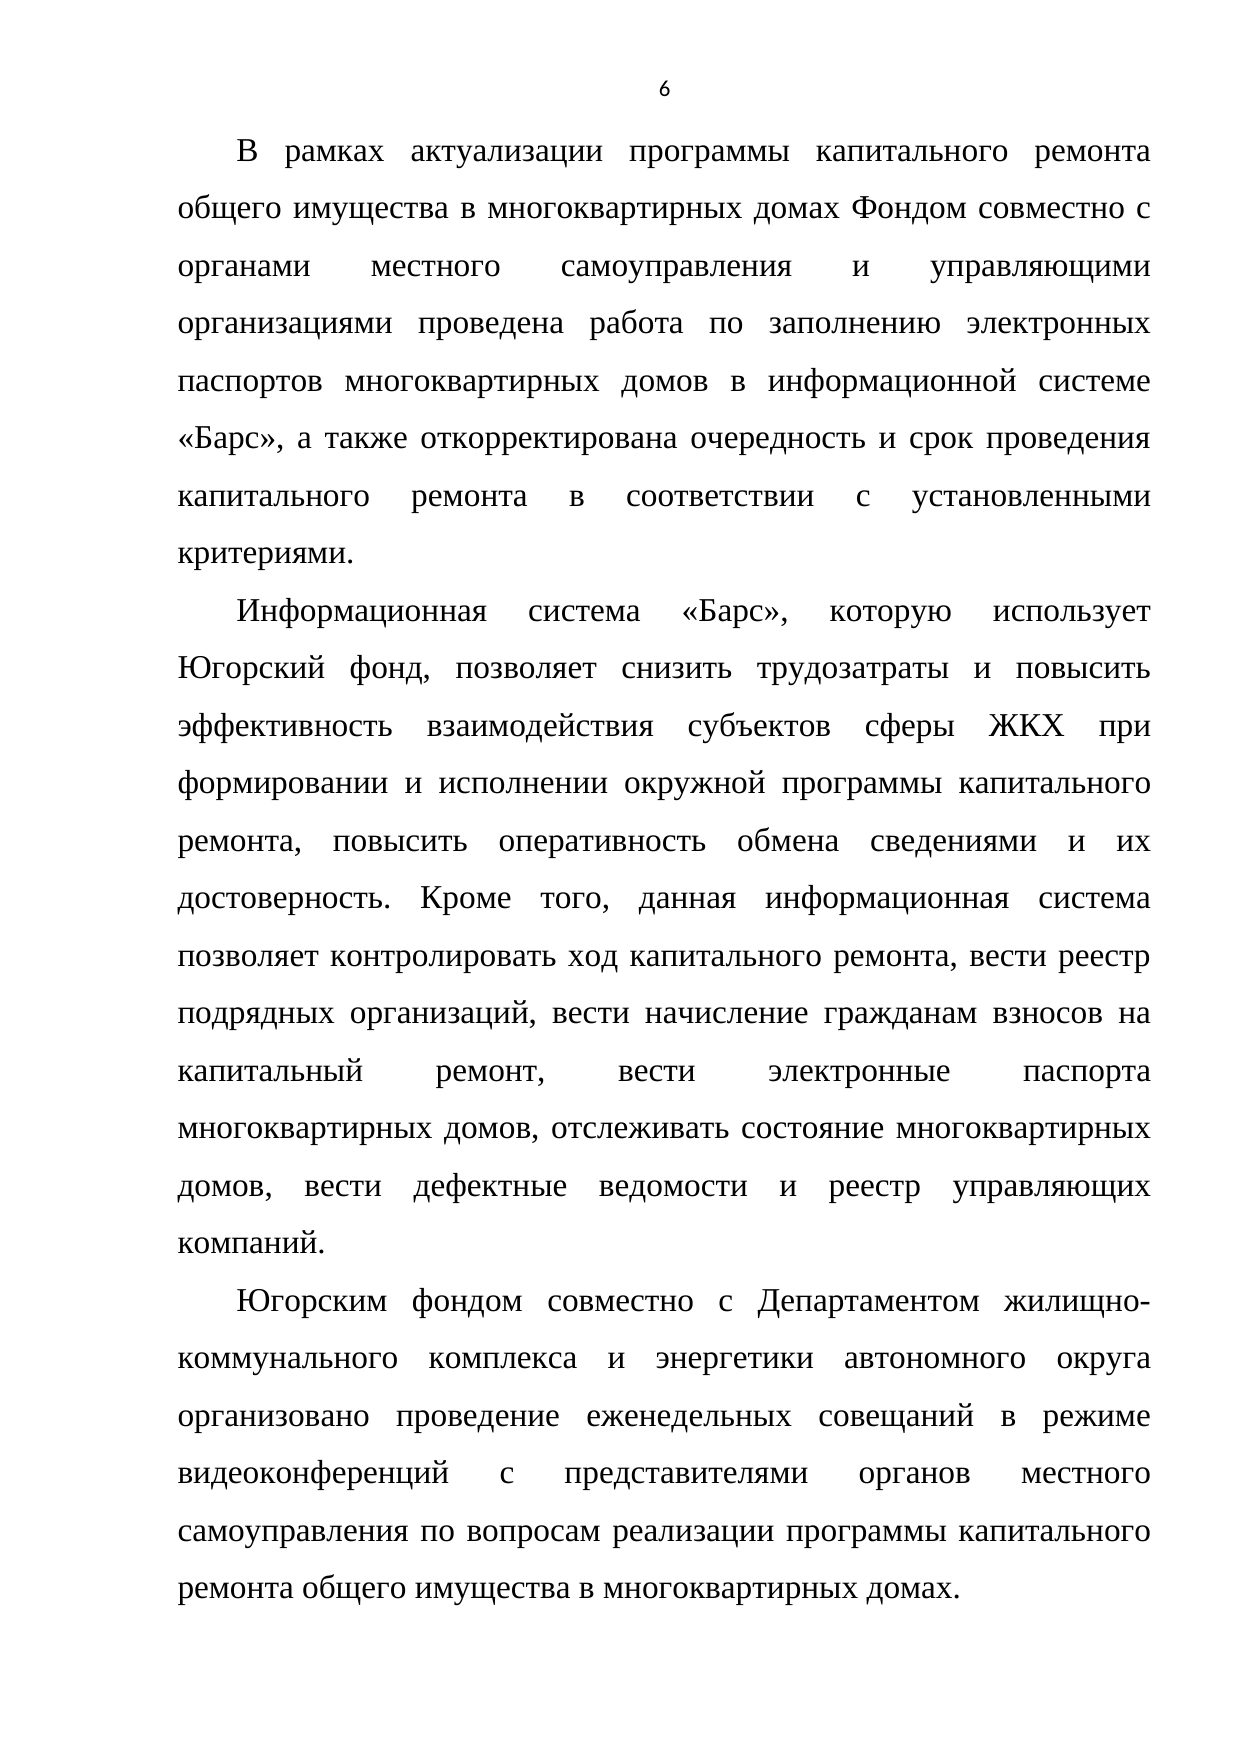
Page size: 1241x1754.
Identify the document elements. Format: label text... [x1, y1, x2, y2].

text Информационная система «Барс», которую использует Югорский фонд, позволяет снизить трудозатраты и повысить эффективность взаимодействия субъектов сферы ЖКХ при формировании и исполнении окружной программы капитального ремонта, повысить оперативность обмена сведениями и их достоверность. Кроме того, данная информационная система позволяет контролировать ход капитального ремонта, вести реестр подрядных организаций, вести начисление гражданам взносов на капитальный ремонт, вести электронные паспорта многоквартирных домов, отслеживать состояние многоквартирных домов, вести дефектные ведомости и реестр управляющих компаний. [177, 590, 1152, 1261]
text В рамках актуализации программы капитального ремонта общего имущества в многоквартирных домах Фондом совместно с органами местного самоуправления и управляющими организациями проведена работа по заполнению электронных паспортов многоквартирных домов в информационной системе «Барс», а также откорректирована очередность и срок проведения капитального ремонта в соответствии с установленными критериями. [177, 130, 1152, 571]
text Югорским фондом совместно с Департаментом жилищно-коммунального комплекса и энергетики автономного округа организовано проведение еженедельных совещаний в режиме видеоконференций с представителями органов местного самоуправления по вопросам реализации программы капитального ремонта общего имущества в многоквартирных домах. [177, 1280, 1152, 1606]
